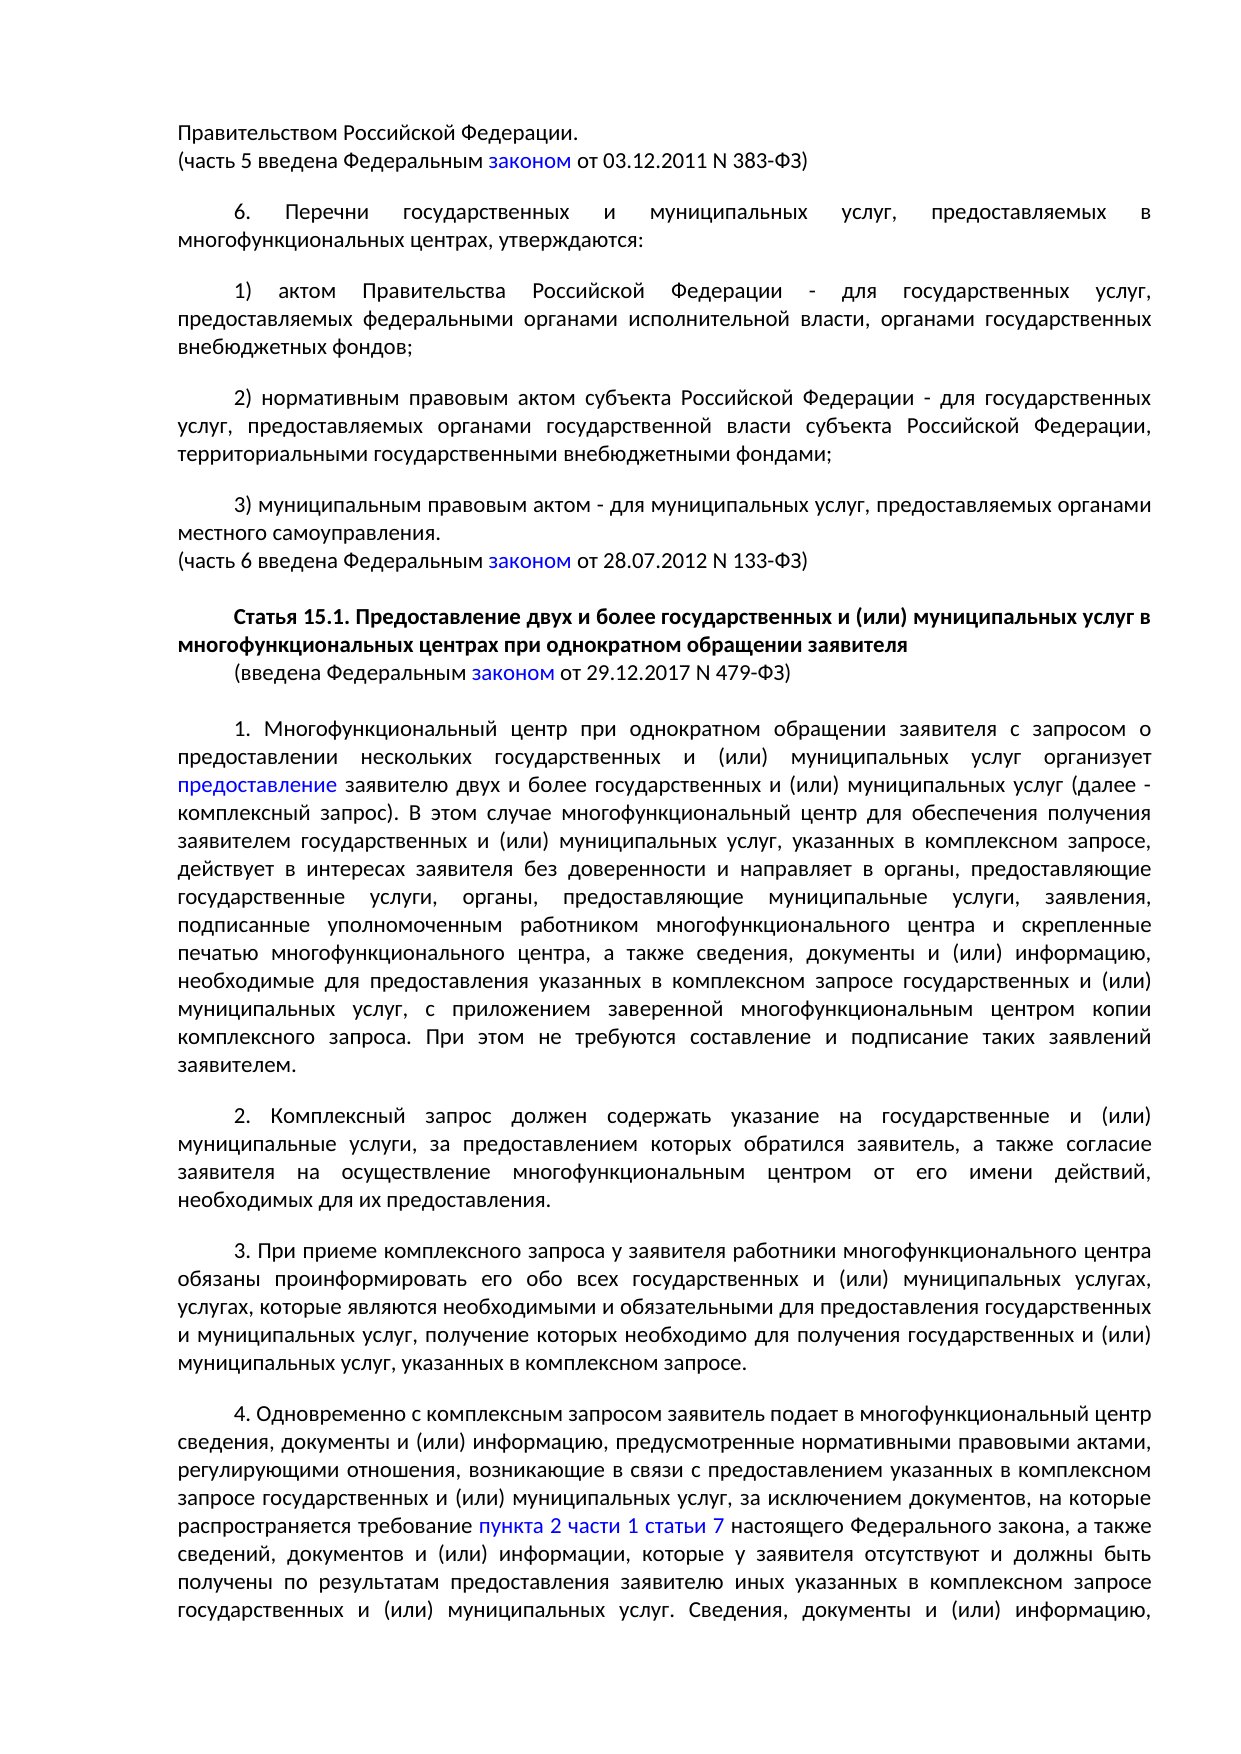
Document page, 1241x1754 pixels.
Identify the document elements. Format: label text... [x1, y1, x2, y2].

text 2. Комплексный запрос должен содержать указание на государственные и (или) муниципальные услуги, за предоставлением которых обратился заявитель, а также согласие заявителя на осуществление многофункциональным центром от его имени действий, необходимых для их предоставления. [177, 1101, 1152, 1213]
text 1) актом Правительства Российской Федерации - для государственных услуг, предоставляемых федеральными органами исполнительной власти, органами государственных внебюджетных фондов; [177, 276, 1152, 360]
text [177, 118, 1152, 146]
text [177, 1399, 1152, 1623]
text 6. Перечни государственных и муниципальных услуг, предоставляемых в многофункциональных центрах, утверждаются: [177, 197, 1152, 253]
text 2) нормативным правовым актом субъекта Российской Федерации - для государственных услуг, предоставляемых органами государственной власти субъекта Российской Федерации, территориальными государственными внебюджетными фондами; [177, 383, 1152, 467]
title Статья 15.1. Предоставление двух и более государственных и (или) муниципальных услуг в многофункциональных центрах при однократном обращении заявителя [177, 602, 1152, 658]
text 3. При приеме комплексного запроса у заявителя работники многофункционального центра обязаны проинформировать его обо всех государственных и (или) муниципальных услугах, услугах, которые являются необходимыми и обязательными для предоставления государственных и муниципальных услуг, получение которых необходимо для получения государственных и (или) муниципальных услуг, указанных в комплексном запросе. [177, 1236, 1152, 1376]
text (часть 6 введена Федеральным законом от 28.07.2012 N 133-ФЗ) [177, 546, 1152, 574]
text 1. Многофункциональный центр при однократном обращении заявителя с запросом о предоставлении нескольких государственных и (или) муниципальных услуг организует предоставление заявителю двух и более государственных и (или) муниципальных услуг (далее - комплексный запрос). В этом случае многофункциональный центр для обеспечения получения заявителем государственных и (или) муниципальных услуг, указанных в комплексном запросе, действует в интересах заявителя без доверенности и направляет в органы, предоставляющие государственные услуги, органы, предоставляющие муниципальные услуги, заявления, подписанные уполномоченным работником многофункционального центра и скрепленные печатью многофункционального центра, а также сведения, документы и (или) информацию, необходимые для предоставления указанных в комплексном запросе государственных и (или) муниципальных услуг, с приложением заверенной многофункциональным центром копии комплексного запроса. При этом не требуются составление и подписание таких заявлений заявителем. [177, 714, 1152, 1078]
text 3) муниципальным правовым актом - для муниципальных услуг, предоставляемых органами местного самоуправления. [177, 490, 1152, 546]
text (часть 5 введена Федеральным законом от 03.12.2011 N 383-ФЗ) [177, 146, 1152, 174]
text (введена Федеральным законом от 29.12.2017 N 479-ФЗ) [177, 658, 1152, 686]
